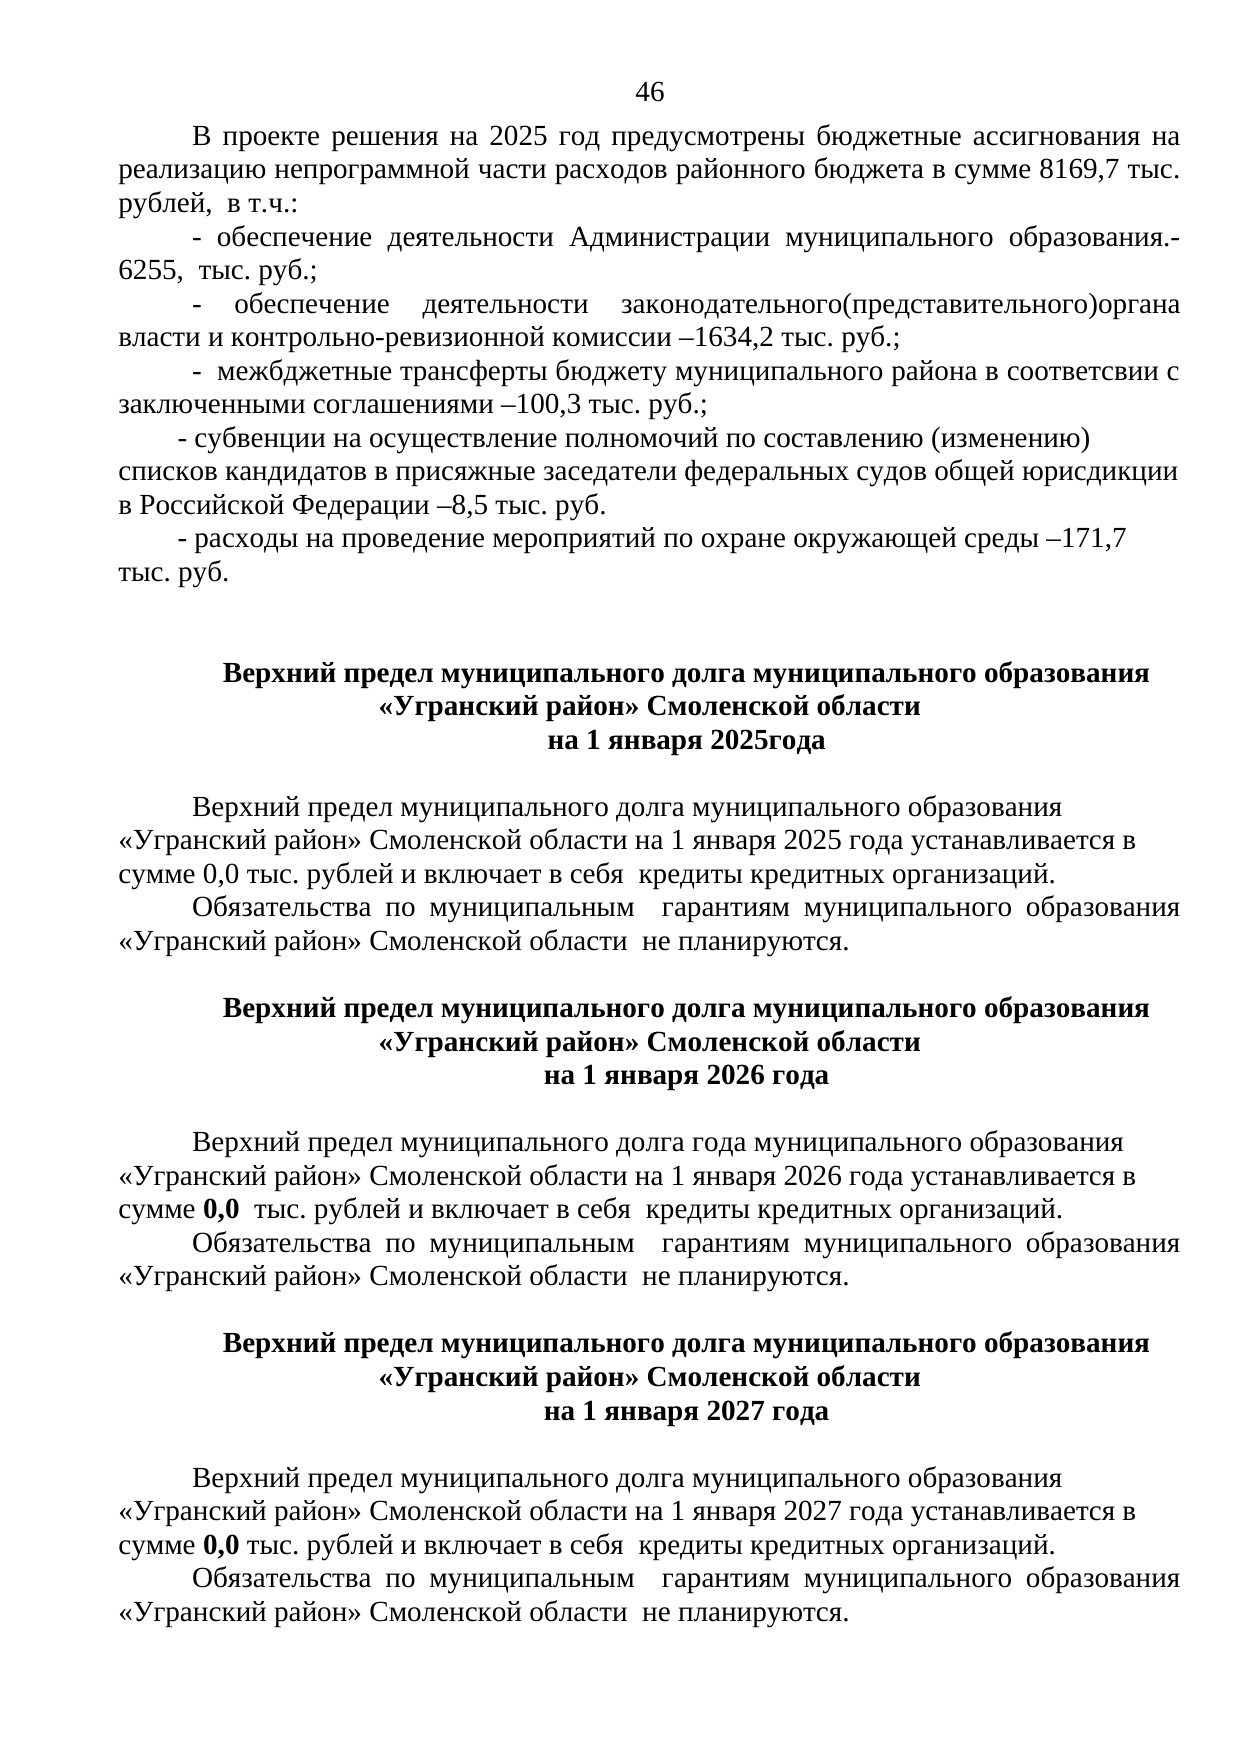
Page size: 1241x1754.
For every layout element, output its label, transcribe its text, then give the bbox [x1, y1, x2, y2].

text Обязательства по муниципальным гарантиям муниципального образования «Угранский район» Смоленской области не планируются. [118, 889, 1181, 957]
text - межбджетные трансферты бюджету муниципального района в соответсвии с заключенными соглашениями –100,3 тыс. руб.; [118, 353, 1181, 420]
text Обязательства по муниципальным гарантиям муниципального образования «Угранский район» Смоленской области не планируются. [118, 1560, 1181, 1627]
text Верхний предел муниципального долга муниципального образования «Угранский район» Смоленской области на 1 января 2025 года устанавливается в сумме 0,0 тыс. рублей и включает в себя кредиты кредитных организаций. [118, 789, 1181, 889]
text - обеспечение деятельности законодательного(представительного)органа власти и контрольно-ревизионной комиссии –1634,2 тыс. руб.; [118, 286, 1181, 353]
text на 1 января 2025года [118, 722, 1181, 755]
text Верхний предел муниципального долга муниципального образования «Угранский район» Смоленской области на 1 января 2027 года устанавливается в сумме 0,0 тыс. рублей и включает в себя кредиты кредитных организаций. [118, 1460, 1181, 1560]
text - обеспечение деятельности Администрации муниципального образования.-6255, тыс. руб.; [118, 219, 1181, 286]
text Верхний предел муниципального долга муниципального образования «Угранский район» Смоленской области [118, 1326, 1181, 1393]
text Верхний предел муниципального долга муниципального образования «Угранский район» Смоленской области [118, 655, 1181, 722]
text - субвенции на осуществление полномочий по составлению (изменению) списков кандидатов в присяжные заседатели федеральных судов общей юрисдикции в Российской Федерации –8,5 тыс. руб. [118, 420, 1181, 521]
text Верхний предел муниципального долга муниципального образования «Угранский район» Смоленской области [118, 990, 1181, 1057]
text В проекте решения на 2025 год предусмотрены бюджетные ассигнования на реализацию непрограммной части расходов районного бюджета в сумме 8169,7 тыс. рублей, в т.ч.: [118, 118, 1181, 219]
text Верхний предел муниципального долга года муниципального образования «Угранский район» Смоленской области на 1 января 2026 года устанавливается в сумме 0,0 тыс. рублей и включает в себя кредиты кредитных организаций. [118, 1124, 1181, 1225]
text на 1 января 2027 года [118, 1393, 1181, 1426]
text Обязательства по муниципальным гарантиям муниципального образования «Угранский район» Смоленской области не планируются. [118, 1225, 1181, 1292]
text на 1 января 2026 года [118, 1057, 1181, 1091]
text - расходы на проведение мероприятий по охране окружающей среды –171,7 тыс. руб. [118, 521, 1181, 588]
